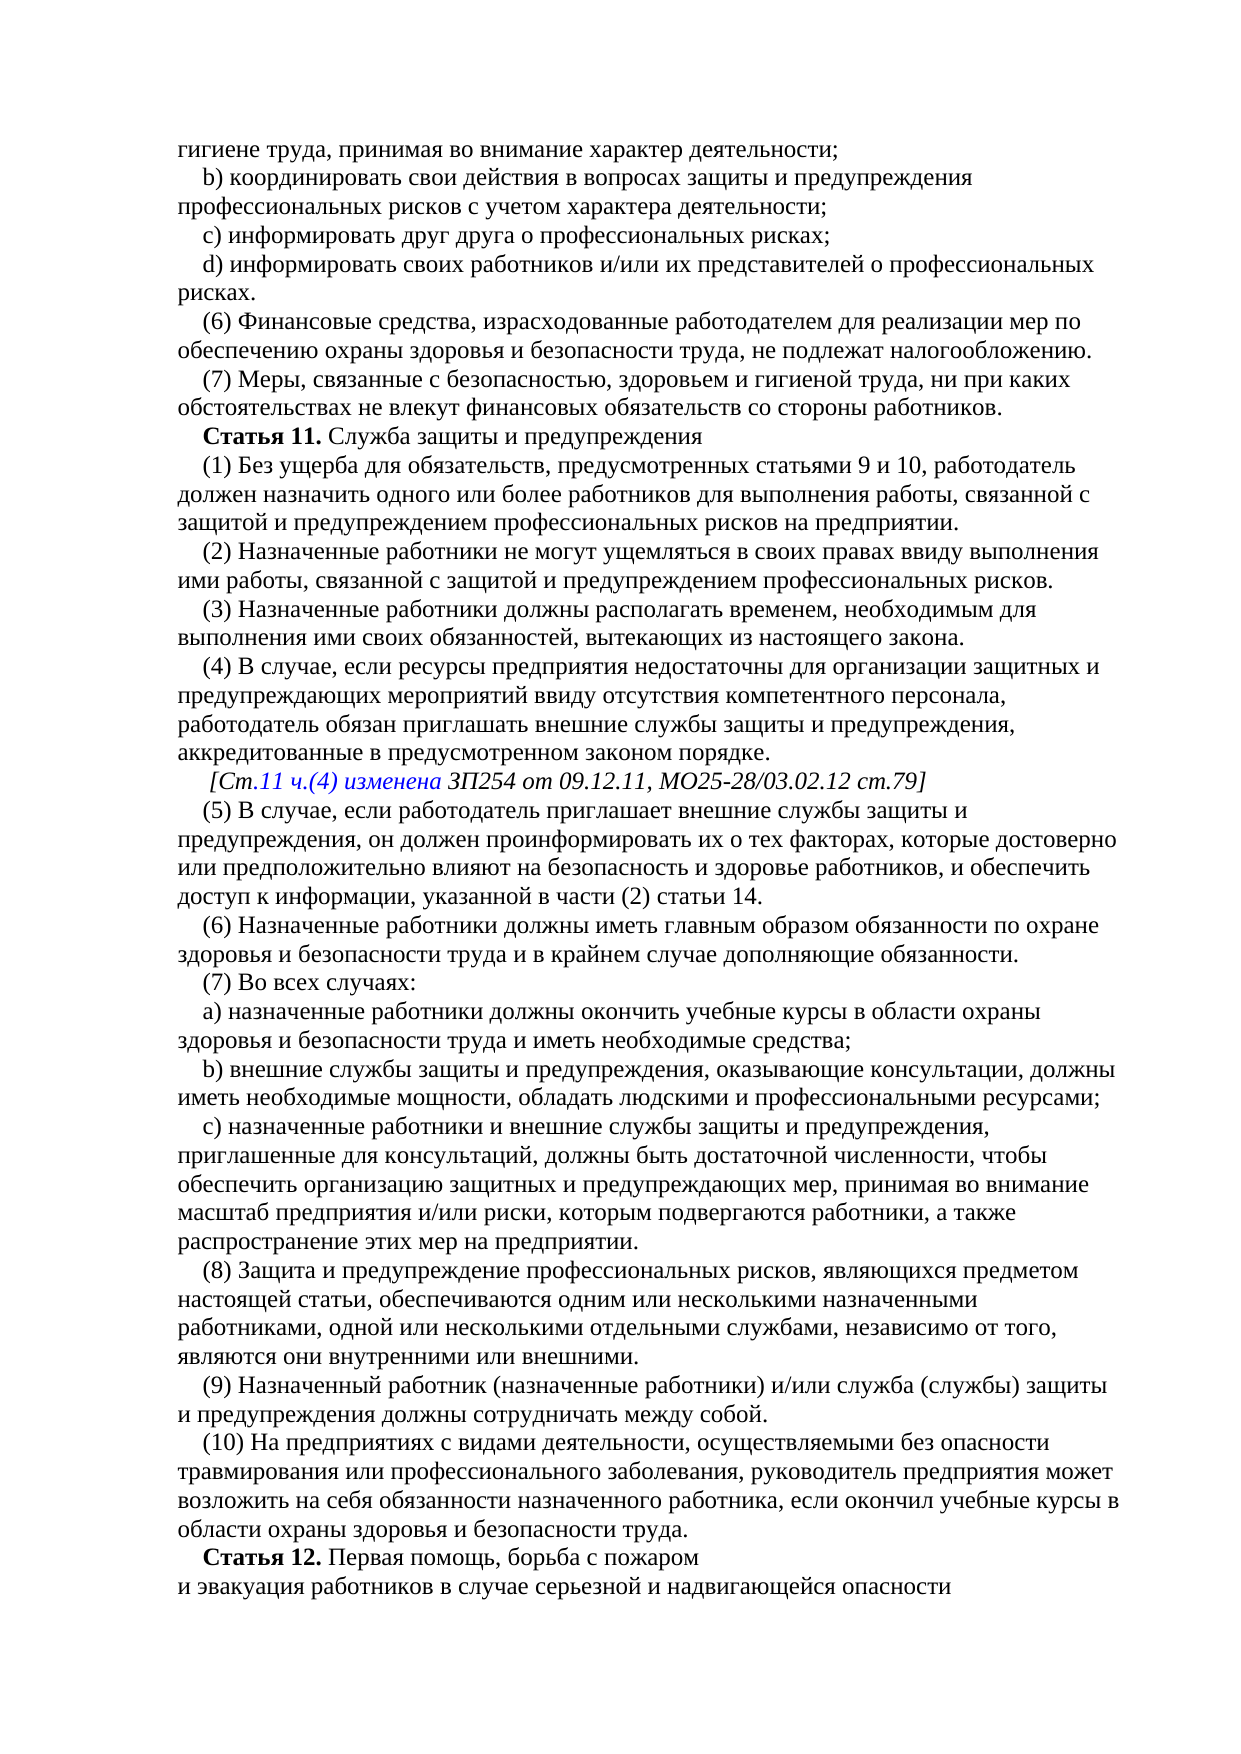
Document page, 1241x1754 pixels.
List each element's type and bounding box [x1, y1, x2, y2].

table_cell [162, 118, 1136, 1616]
